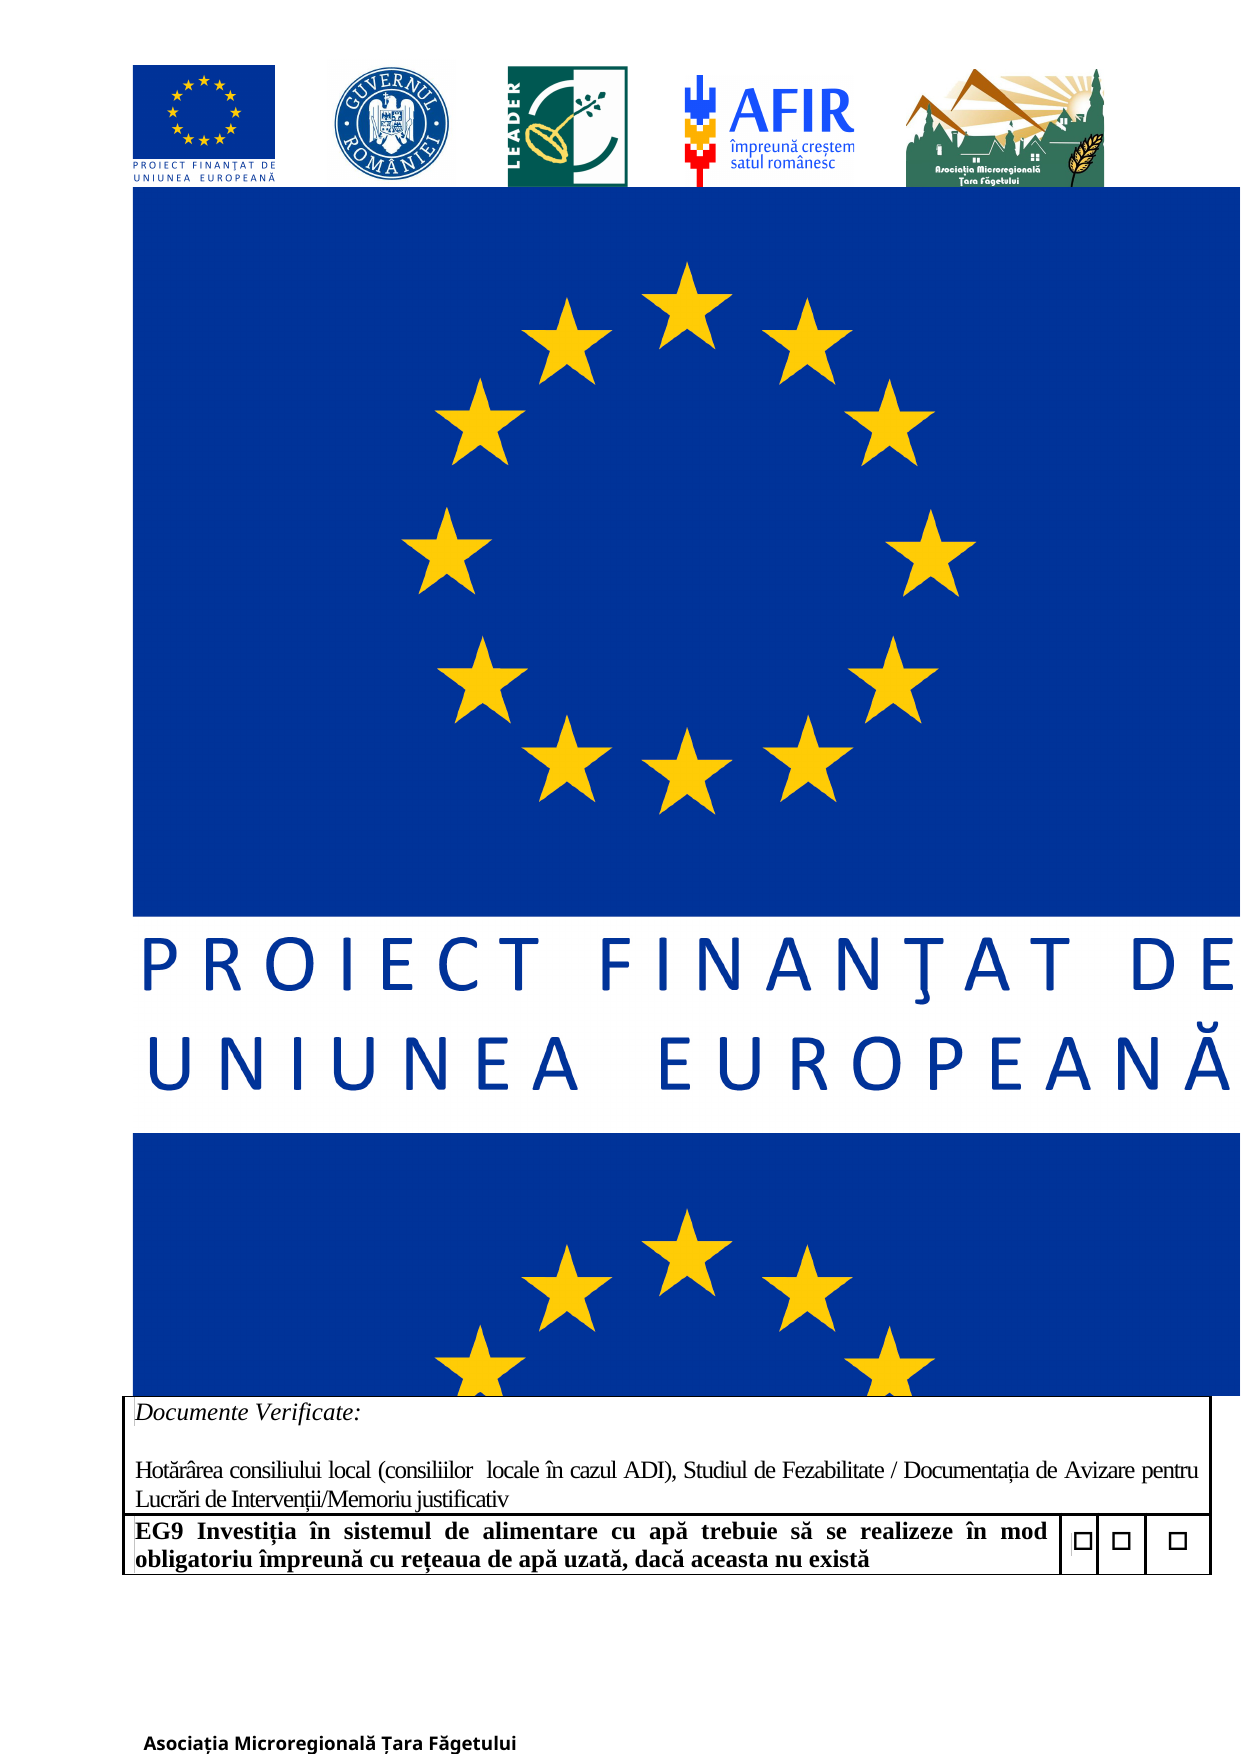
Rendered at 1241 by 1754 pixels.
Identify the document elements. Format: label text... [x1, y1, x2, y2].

table_cell [1147, 1516, 1209, 1574]
table_cell Documente Verificate: Hotărârea consiliului local (consiliilor locale în cazul ADI), Studiul de Fezabilitate / Documentația de Avizare pentru Lucrări de Intervenții/Memoriu justificativ [125, 1397, 1209, 1513]
table_cell EG9 Investiția în sistemul de alimentare cu apă trebuie să se realizeze în mod obligatoriu împreună cu rețeaua de apă uzată, dacă aceasta nu există [125, 1516, 1059, 1574]
table_cell [1062, 1516, 1096, 1574]
picture [132, 59, 1241, 1396]
table_cell [1099, 1516, 1144, 1574]
